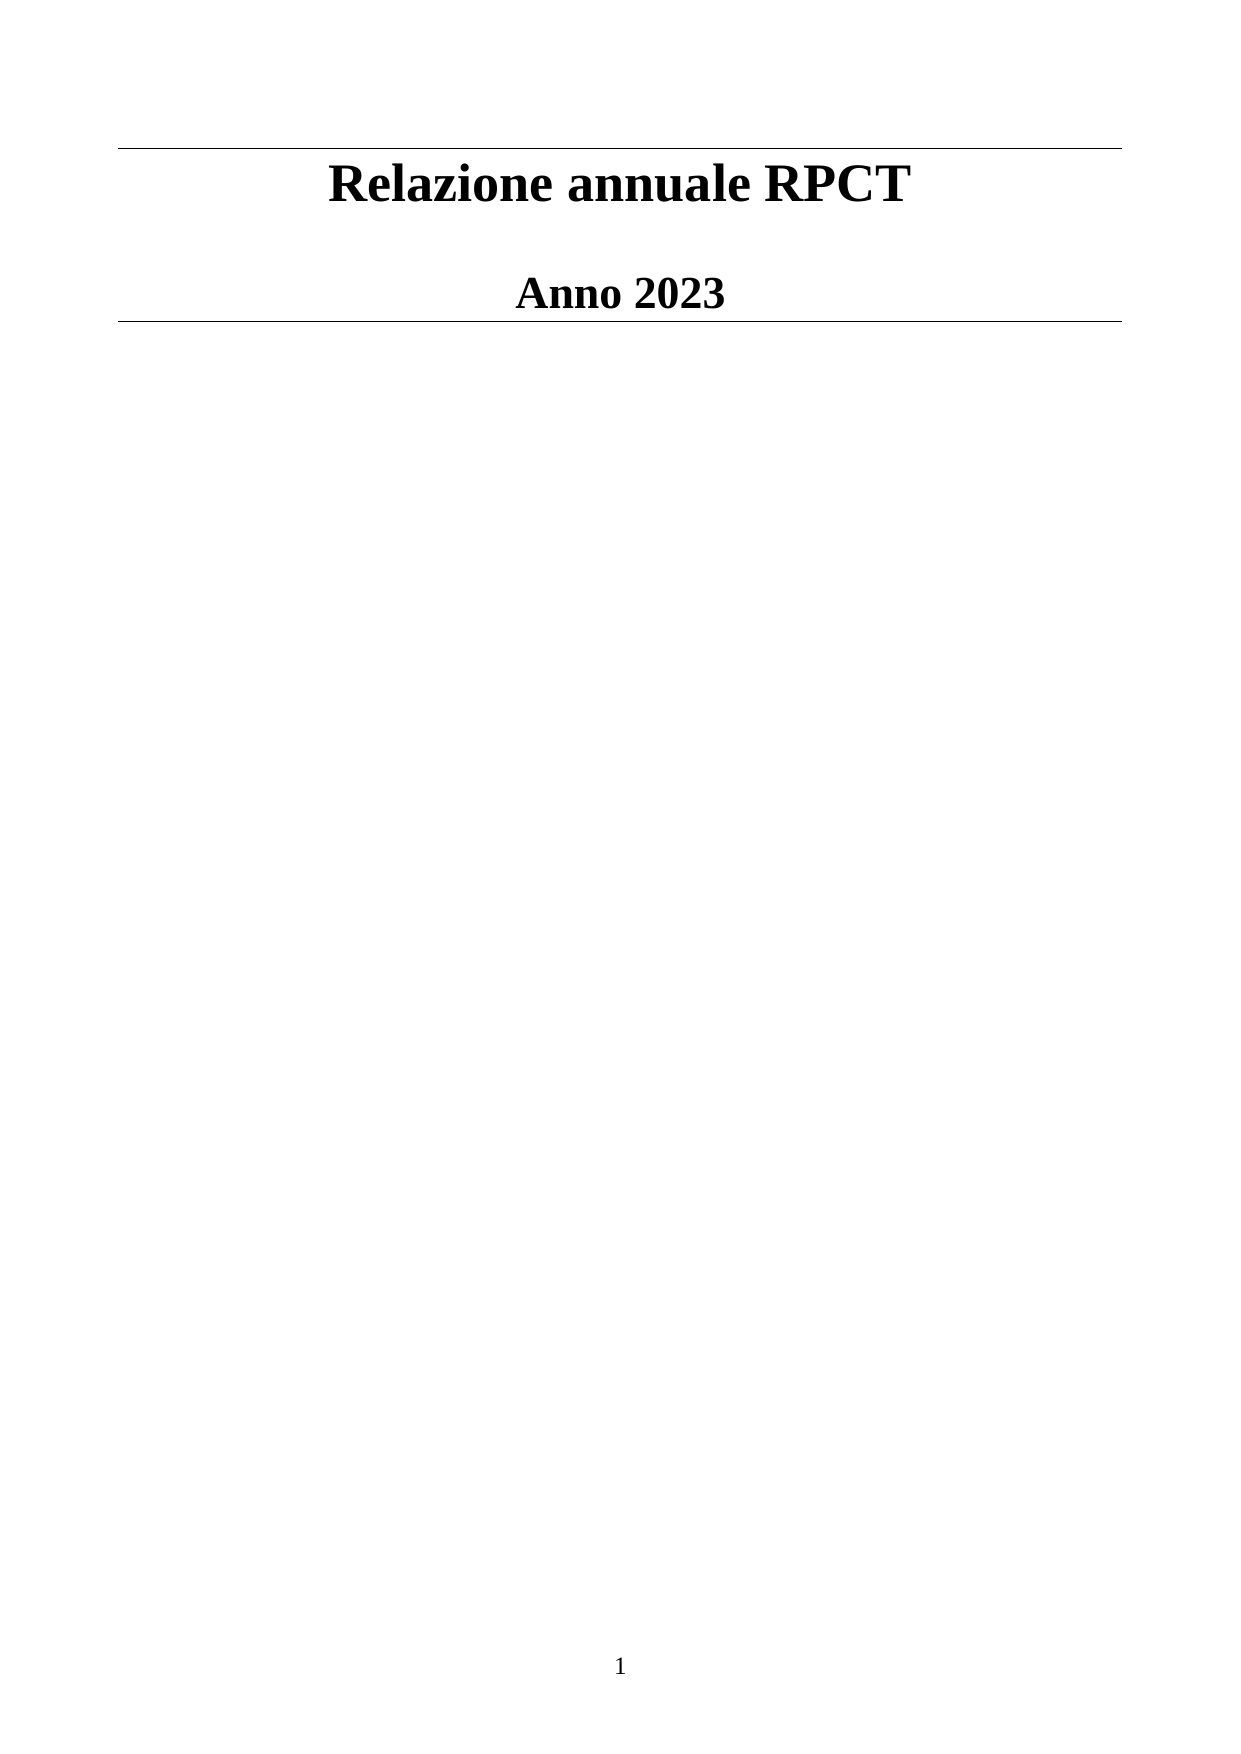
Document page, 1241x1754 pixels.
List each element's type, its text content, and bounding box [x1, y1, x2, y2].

text Anno 2023 [118, 263, 1122, 321]
text Relazione annuale RPCT [118, 149, 1122, 213]
